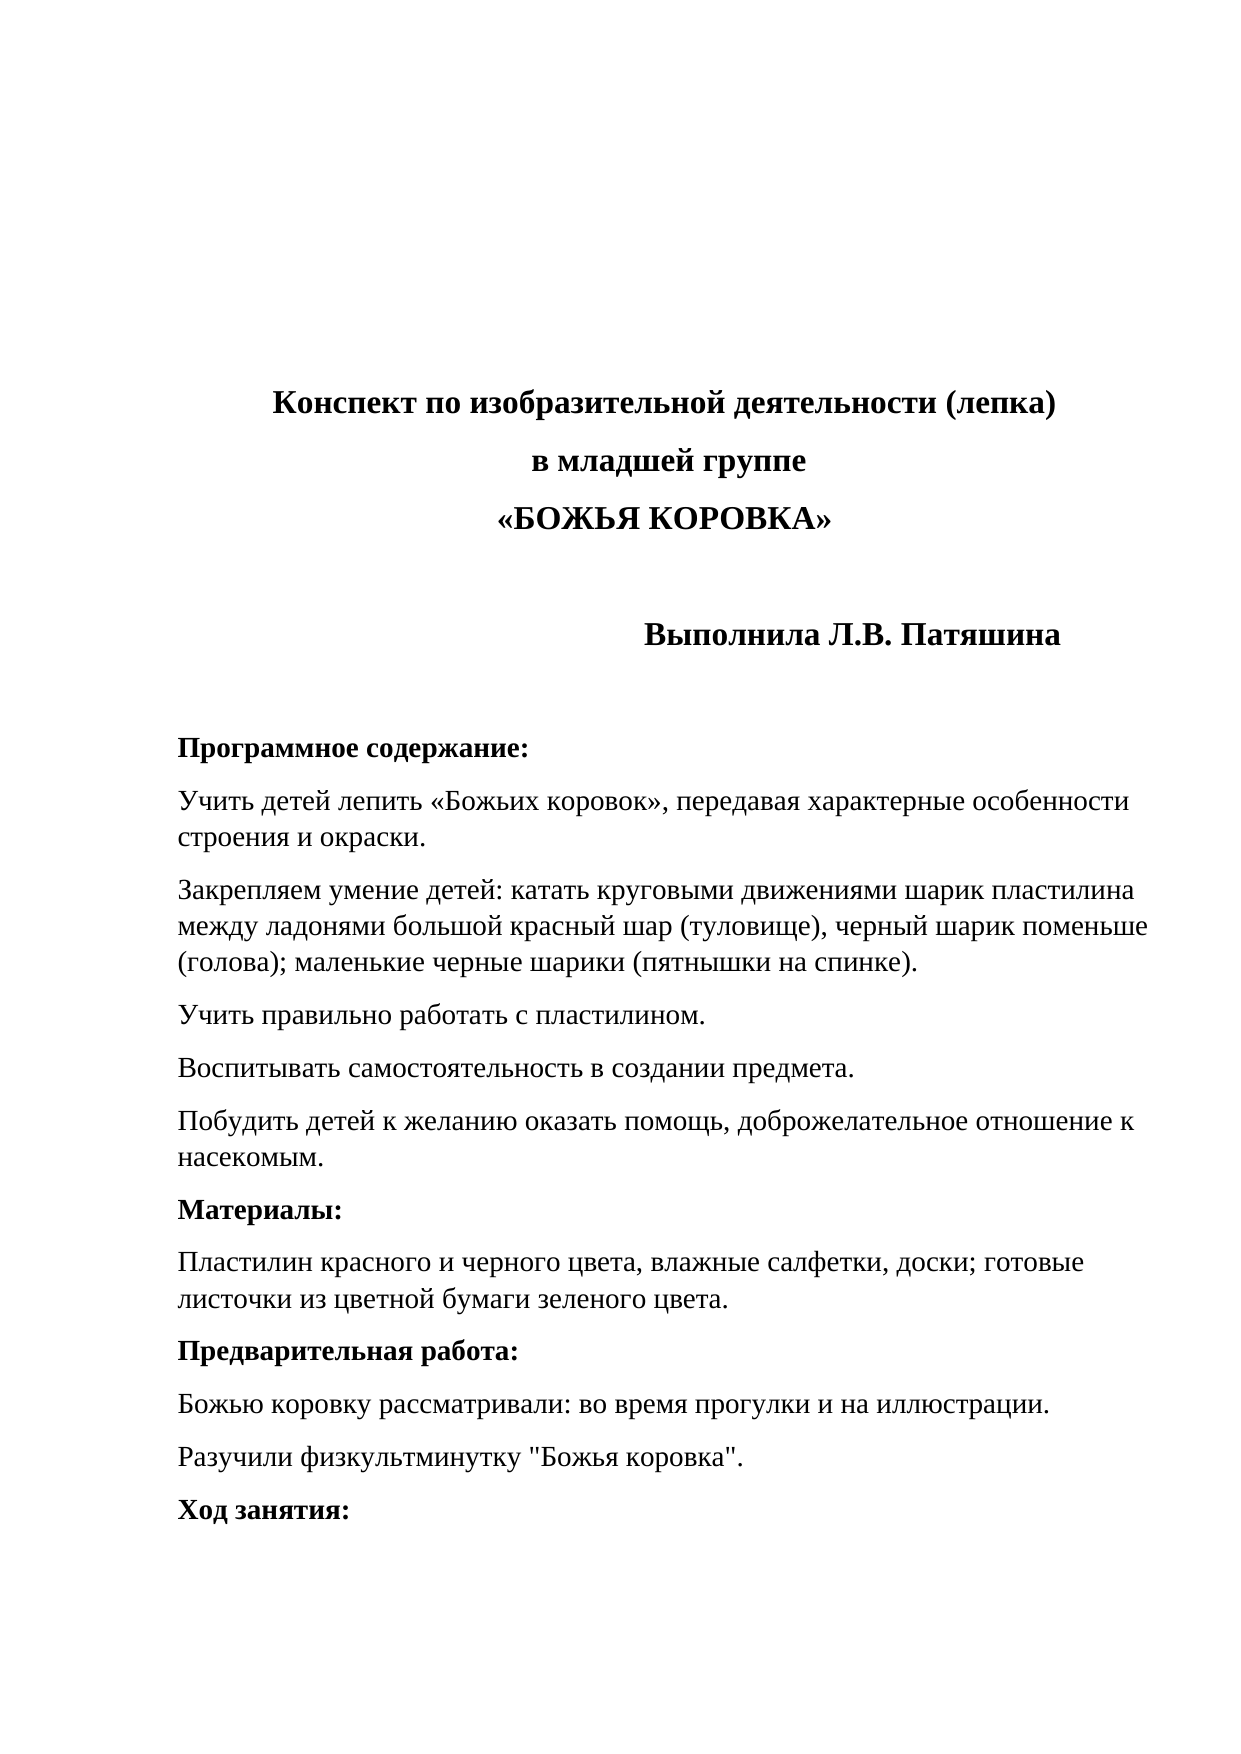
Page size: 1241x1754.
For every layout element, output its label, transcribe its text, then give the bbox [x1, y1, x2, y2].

text в младшей группе [177, 440, 1152, 478]
text Воспитывать самостоятельность в создании предмета. [177, 1050, 1152, 1083]
text Выполнила Л.В. Патяшина [177, 614, 1152, 653]
text Пластилин красного и черного цвета, влажные салфетки, доски; готовые листочки из цветной бумаги зеленого цвета. [177, 1244, 1152, 1314]
text Закрепляем умение детей: катать круговыми движениями шарик пластилина между ладонями большой красный шар (туловище), черный шарик поменьше (голова); маленькие черные шарики (пятнышки на спинке). [177, 872, 1152, 978]
text Ход занятия: [177, 1492, 1152, 1526]
text Конспект по изобразительной деятельности (лепка) [177, 382, 1152, 421]
text Разучили физкультминутку "Божья коровка". [177, 1439, 1152, 1473]
text Учить детей лепить «Божьих коровок», передавая характерные особенности строения и окраски. [177, 783, 1152, 853]
text Программное содержание: [177, 730, 1152, 764]
text «БОЖЬЯ КОРОВКА» [177, 498, 1152, 537]
text Побудить детей к желанию оказать помощь, доброжелательное отношение к насекомым. [177, 1103, 1152, 1172]
text Учить правильно работать с пластилином. [177, 997, 1152, 1031]
text Божью коровку рассматривали: во время прогулки и на иллюстрации. [177, 1386, 1152, 1420]
text Предварительная работа: [177, 1333, 1152, 1367]
text Материалы: [177, 1192, 1152, 1225]
